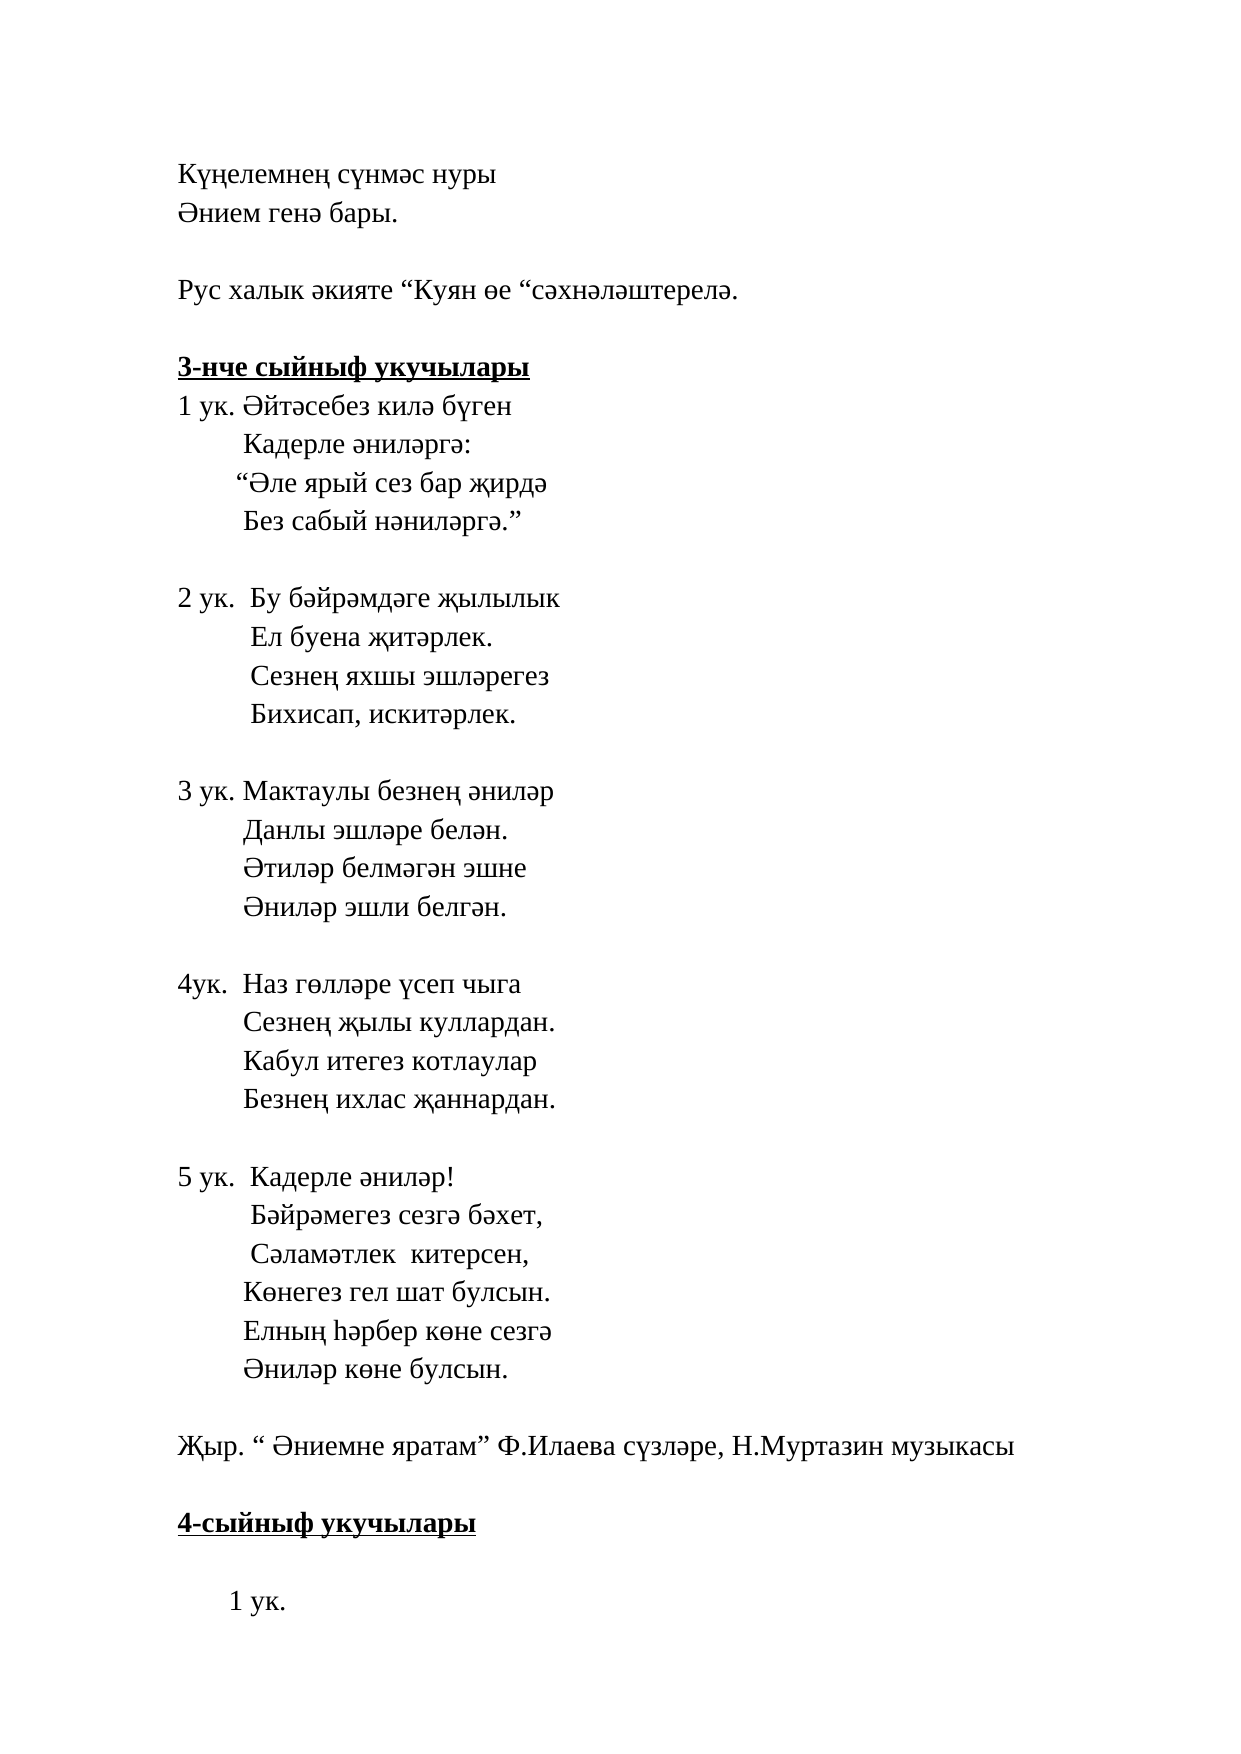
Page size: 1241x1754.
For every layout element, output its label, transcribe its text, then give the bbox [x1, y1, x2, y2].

text Бәйрәмегез сезгә бәхет, [177, 1197, 1152, 1231]
text “Әле ярый сез бар җирдә [177, 465, 1152, 498]
text Елның һәрбер көне сезгә [177, 1313, 1152, 1346]
text Күңелемнең сүнмәс нуры [177, 157, 1152, 190]
text Рус халык әкияте “Куян өе “сәхнәләштерелә. [177, 272, 1152, 306]
text Данлы эшләре белән. [177, 812, 1152, 845]
text Бихисап, искитәрлек. [177, 696, 1152, 730]
text Сезнең җылы куллардан. [177, 1004, 1152, 1038]
text Җыр. “ Әниемне яратам” Ф.Илаева сүзләре, Н.Муртазин музыкасы [177, 1428, 1152, 1462]
text 4ук. Наз гөлләре үсеп чыга [177, 966, 1152, 999]
text Көнегез гел шат булсын. [177, 1274, 1152, 1308]
text Кабул итегез котлаулар [177, 1043, 1152, 1077]
text Ел буена җитәрлек. [177, 619, 1152, 653]
text 1 ук. [177, 1583, 1152, 1616]
text Әниләр эшли белгән. [177, 889, 1152, 922]
text Сезнең яхшы эшләрегез [177, 658, 1152, 691]
text 1 ук. Әйтәсебез килә бүген [177, 388, 1152, 421]
text Әнием генә бары. [177, 195, 1152, 229]
text Сәламәтлек китерсен, [177, 1236, 1152, 1269]
text Кадерле әниләргә: [177, 426, 1152, 460]
text 3-нче сыйныф укучылары [177, 349, 1152, 383]
text Безнең ихлас җаннардан. [177, 1082, 1152, 1115]
text Әниләр көне булсын. [177, 1351, 1152, 1385]
text 4-сыйныф укучылары [177, 1506, 1152, 1539]
text Без сабый нәниләргә.” [177, 503, 1152, 537]
text Әтиләр белмәгән эшне [177, 850, 1152, 884]
text 5 ук. Кадерле әниләр! [177, 1159, 1152, 1192]
text 3 ук. Мактаулы безнең әниләр [177, 773, 1152, 807]
text 2 ук. Бу бәйрәмдәге җылылык [177, 581, 1152, 614]
